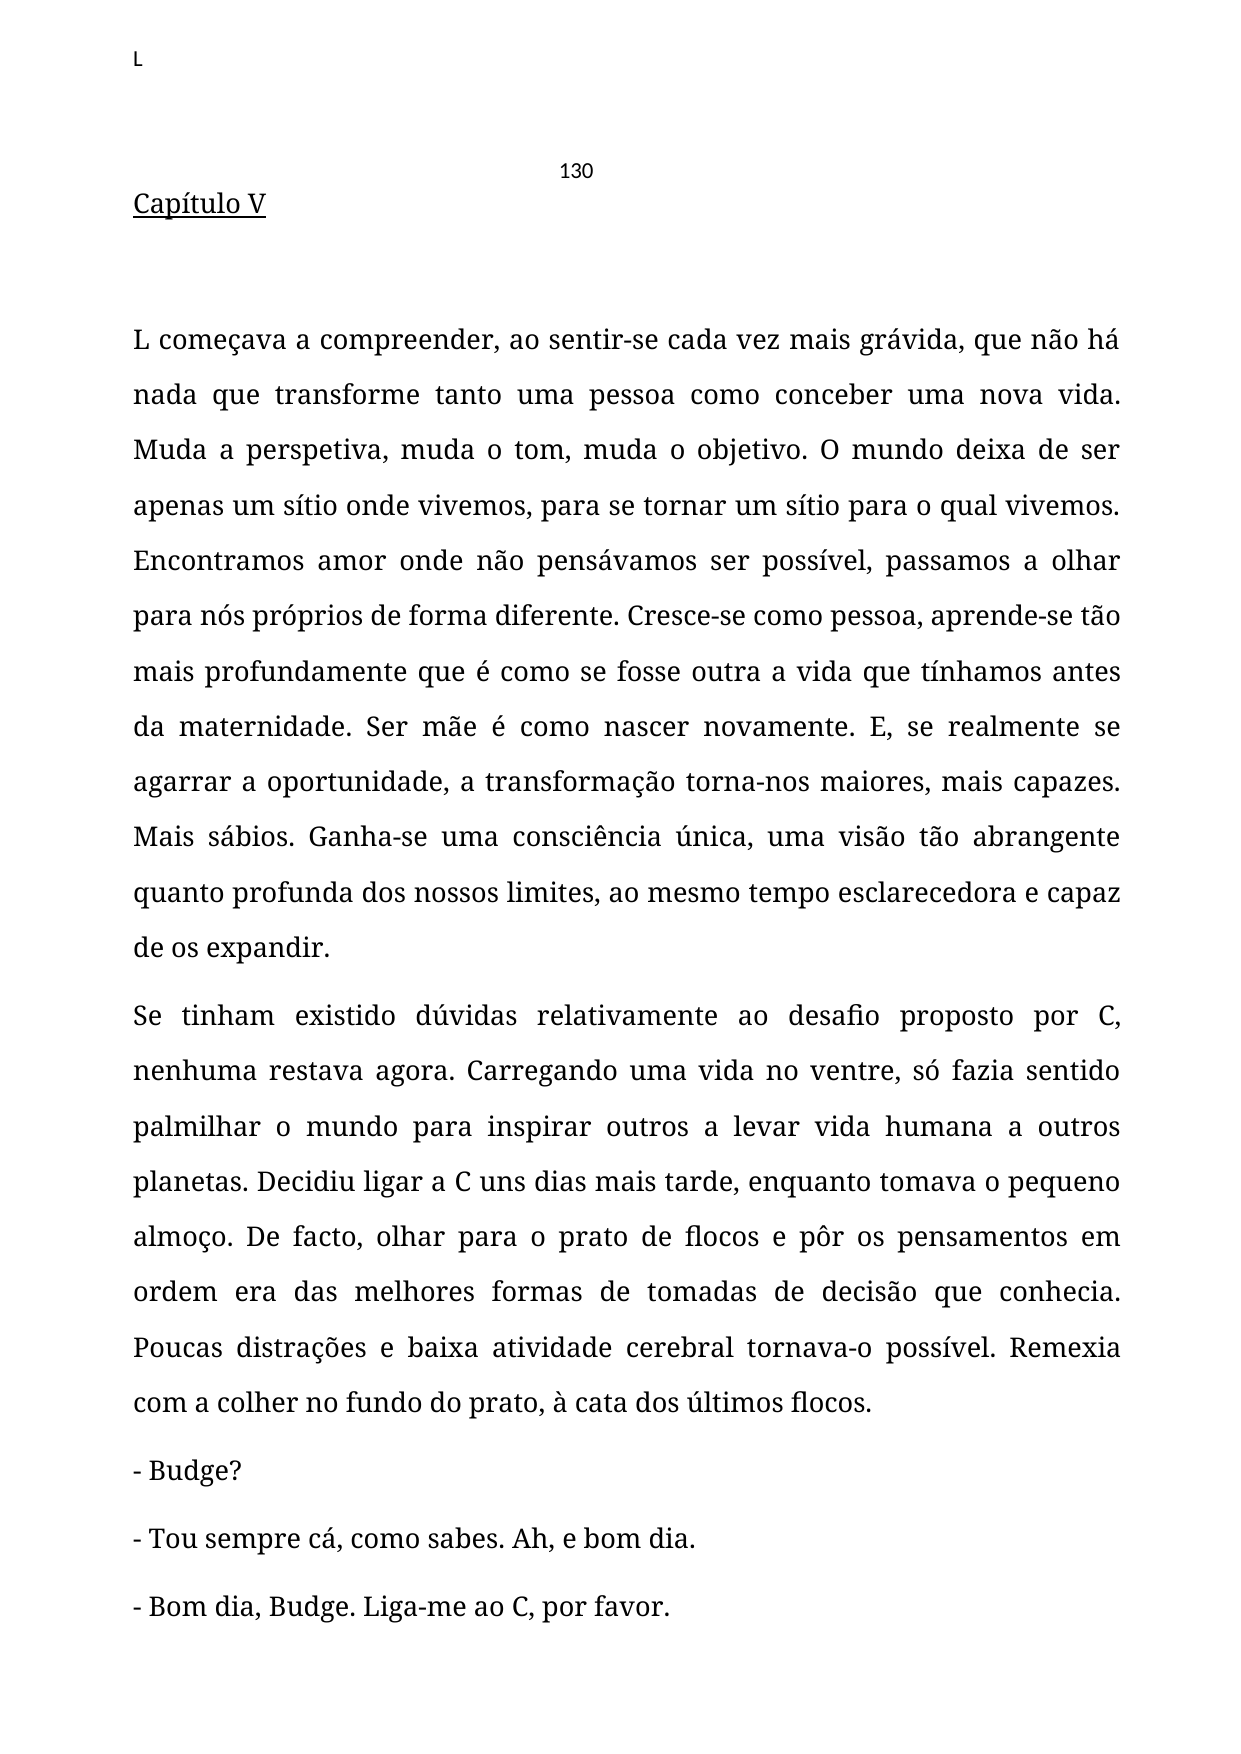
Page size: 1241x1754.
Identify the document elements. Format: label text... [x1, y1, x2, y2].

text Capítulo V [133, 184, 1122, 221]
text Se tinham existido dúvidas relativamente ao desafio proposto por C, nenhuma restava agora. Carregando uma vida no ventre, só fazia sentido palmilhar o mundo para inspirar outros a levar vida humana a outros planetas. Decidiu ligar a C uns dias mais tarde, enquanto tomava o pequeno almoço. De facto, olhar para o prato de flocos e pôr os pensamentos em ordem era das melhores formas de tomadas de decisão que conhecia. Poucas distrações e baixa atividade cerebral tornava-o possível. Remexia com a colher no fundo do prato, à cata dos últimos flocos. [133, 996, 1122, 1420]
text - Budge? [133, 1451, 1122, 1488]
text - Bom dia, Budge. Liga-me ao C, por favor. [133, 1587, 1122, 1624]
text L começava a compreender, ao sentir-se cada vez mais grávida, que não há nada que transforme tanto uma pessoa como conceber uma nova vida. Muda a perspetiva, muda o tom, muda o objetivo. O mundo deixa de ser apenas um sítio onde vivemos, para se tornar um sítio para o qual vivemos. Encontramos amor onde não pensávamos ser possível, passamos a olhar para nós próprios de forma diferente. Cresce-se como pessoa, aprende-se tão mais profundamente que é como se fosse outra a vida que tínhamos antes da maternidade. Ser mãe é como nascer novamente. E, se realmente se agarrar a oportunidade, a transformação torna-nos maiores, mais capazes. Mais sábios. Ganha-se uma consciência única, uma visão tão abrangente quanto profunda dos nossos limites, ao mesmo tempo esclarecedora e capaz de os expandir. [133, 320, 1122, 965]
text - Tou sempre cá, como sabes. Ah, e bom dia. [133, 1519, 1122, 1556]
